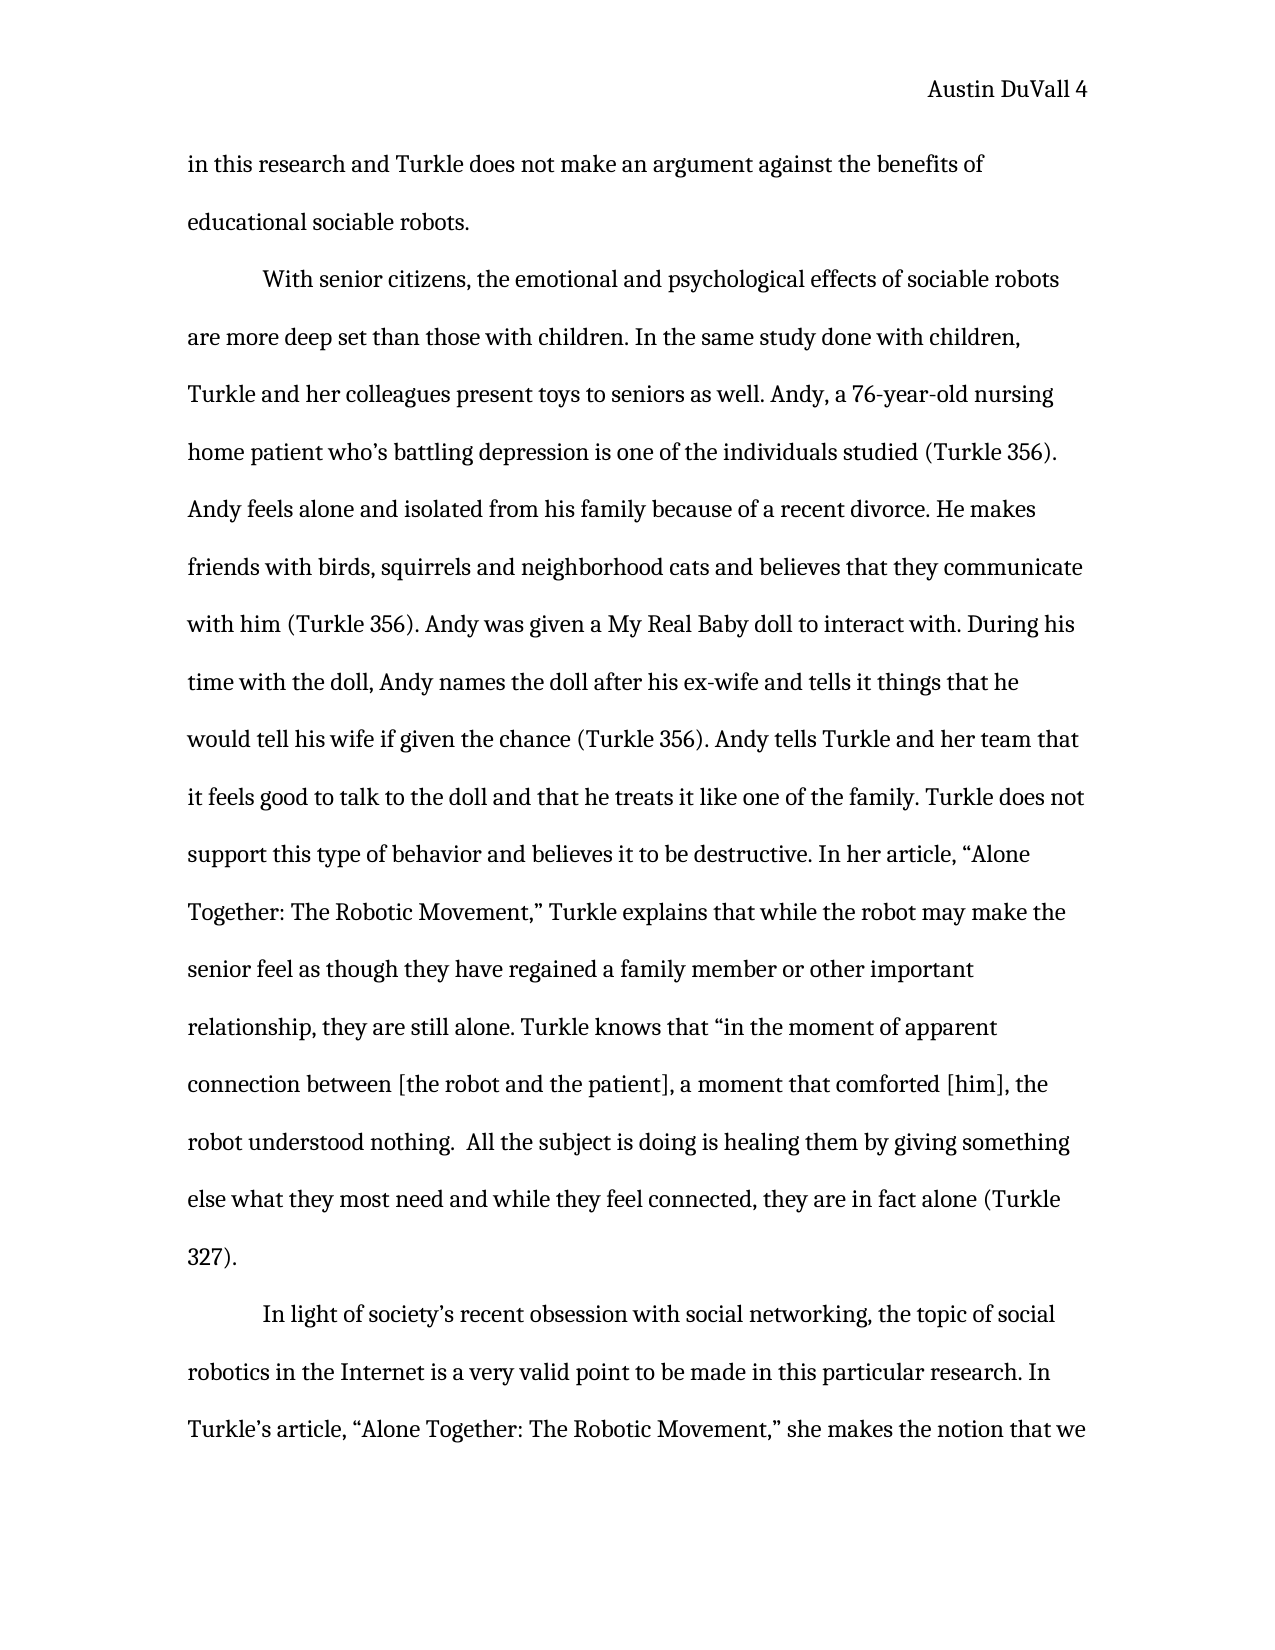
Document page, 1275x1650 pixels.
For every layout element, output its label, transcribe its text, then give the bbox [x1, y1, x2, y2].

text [187, 150, 1087, 236]
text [187, 1300, 1087, 1444]
text With senior citizens, the emotional and psychological effects of sociable robots are more deep set than those with children. In the same study done with children, Turkle and her colleagues present toys to seniors as well. Andy, a 76-year-old nursing home patient who’s battling depression is one of the individuals studied (Turkle 356). Andy feels alone and isolated from his family because of a recent divorce. He makes friends with birds, squirrels and neighborhood cats and believes that they communicate with him (Turkle 356). Andy was given a My Real Baby doll to interact with. During his time with the doll, Andy names the doll after his ex-wife and tells it things that he would tell his wife if given the chance (Turkle 356). Andy tells Turkle and her team that it feels good to talk to the doll and that he treats it like one of the family. Turkle does not support this type of behavior and believes it to be destructive. In her article, “Alone Together: The Robotic Movement,” Turkle explains that while the robot may make the senior feel as though they have regained a family member or other important relationship, they are still alone. Turkle knows that “in the moment of apparent connection between [the robot and the patient], a moment that comforted [him], the robot understood nothing. All the subject is doing is healing them by giving something else what they most need and while they feel connected, they are in fact alone (Turkle 327). [187, 265, 1087, 1271]
